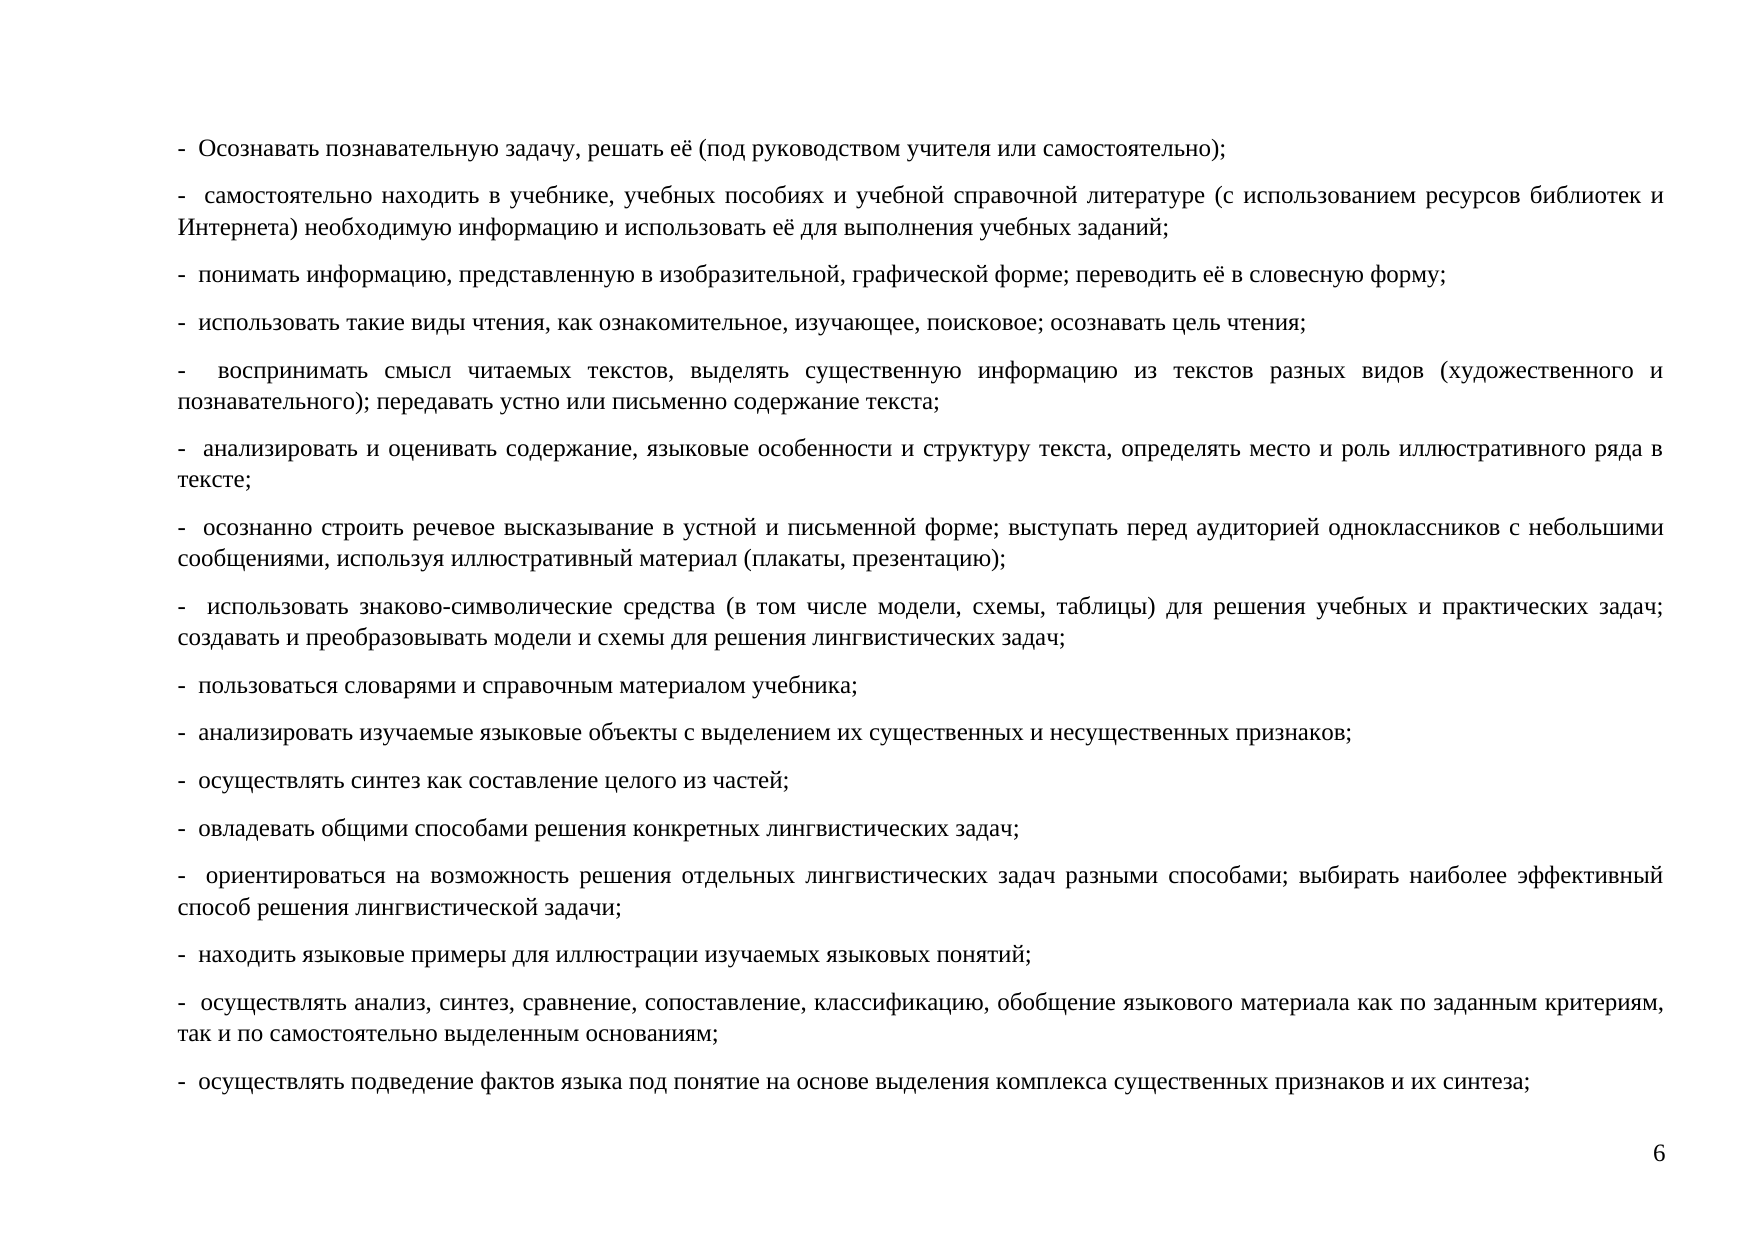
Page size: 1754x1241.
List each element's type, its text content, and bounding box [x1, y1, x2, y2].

text - пользоваться словарями и справочным материалом учебника; [177, 670, 1665, 698]
text - анализировать изучаемые языковые объекты с выделением их существенных и несущественных признаков; [177, 717, 1665, 746]
text - самостоятельно находить в учебнике, учебных пособиях и учебной справочной литературе (с использованием ресурсов библиотек и Интернета) необходимую информацию и использовать её для выполнения учебных заданий; [177, 181, 1665, 240]
text - овладевать общими способами решения конкретных лингвистических задач; [177, 813, 1665, 842]
text - осуществлять анализ, синтез, сравнение, сопоставление, классификацию, обобщение языкового материала как по заданным критериям, так и по самостоятельно выделенным основаниям; [177, 987, 1665, 1047]
text - использовать знаково-символические средства (в том числе модели, схемы, таблицы) для решения учебных и практических задач; создавать и преобразовывать модели и схемы для решения лингвистических задач; [177, 591, 1665, 651]
text - находить языковые примеры для иллюстрации изучаемых языковых понятий; [177, 939, 1665, 968]
text - понимать информацию, представленную в изобразительной, графической форме; переводить её в словесную форму; [177, 259, 1665, 288]
text - осознанно строить речевое высказывание в устной и письменной форме; выступать перед аудиторией одноклассников с небольшими сообщениями, используя иллюстративный материал (плакаты, презентацию); [177, 512, 1665, 572]
text - ориентироваться на возможность решения отдельных лингвистических задач разными способами; выбирать наиболее эффективный способ решения лингвистической задачи; [177, 861, 1665, 920]
text - анализировать и оценивать содержание, языковые особенности и структуру текста, определять место и роль иллюстративного ряда в тексте; [177, 433, 1665, 493]
text - воспринимать смысл читаемых текстов, выделять существенную информацию из текстов разных видов (художественного и познавательного); передавать устно или письменно содержание текста; [177, 355, 1665, 414]
text - Осознавать познавательную задачу, решать её (под руководством учителя или самостоятельно); [177, 133, 1665, 162]
text - осуществлять подведение фактов языка под понятие на основе выделения комплекса существенных признаков и их синтеза; [177, 1066, 1665, 1094]
text - использовать такие виды чтения, как ознакомительное, изучающее, поисковое; осознавать цель чтения; [177, 307, 1665, 336]
text - осуществлять синтез как составление целого из частей; [177, 765, 1665, 794]
